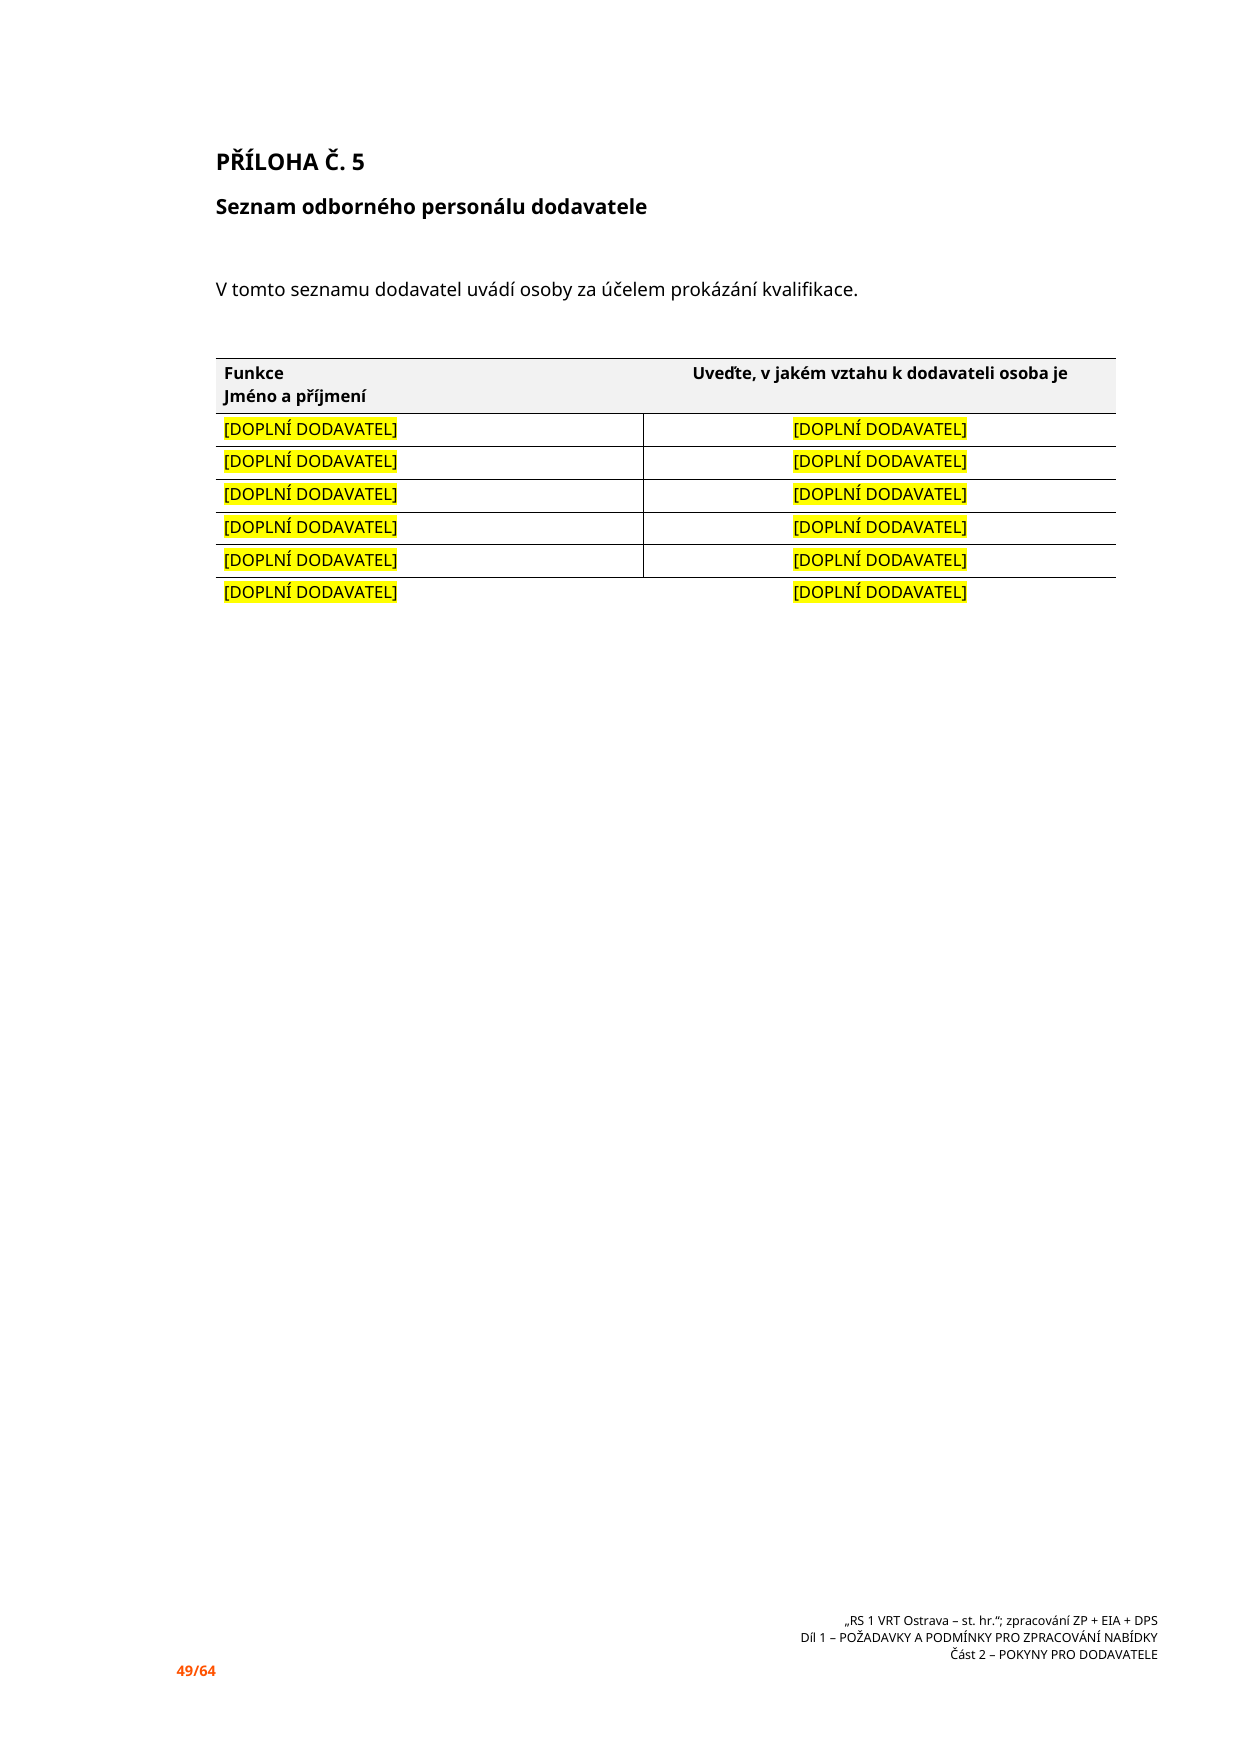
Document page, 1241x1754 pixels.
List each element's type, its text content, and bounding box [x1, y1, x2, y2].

text Seznam odborného personálu dodavatele [216, 192, 1122, 221]
table_cell [DOPLNÍ DODAVATEL] [644, 513, 1116, 544]
table_cell [DOPLNÍ DODAVATEL] [216, 447, 643, 479]
table_cell [DOPLNÍ DODAVATEL] [644, 447, 1116, 479]
table_header Funkce Jméno a příjmení [216, 359, 644, 413]
text Příloha č. 5 [216, 146, 1122, 177]
table_header Uveďte, v jakém vztahu k dodavateli osoba je [644, 359, 1116, 413]
table_cell [DOPLNÍ DODAVATEL] [644, 545, 1116, 577]
table_cell [DOPLNÍ DODAVATEL] [216, 578, 644, 609]
table_cell [DOPLNÍ DODAVATEL] [644, 480, 1116, 511]
text V tomto seznamu dodavatel uvádí osoby za účelem prokázání kvalifikace. [216, 277, 1122, 302]
table_cell [DOPLNÍ DODAVATEL] [644, 578, 1116, 609]
table_cell [DOPLNÍ DODAVATEL] [216, 480, 643, 511]
table_cell [DOPLNÍ DODAVATEL] [216, 414, 643, 446]
table_cell [DOPLNÍ DODAVATEL] [216, 545, 643, 577]
table_cell [DOPLNÍ DODAVATEL] [216, 513, 643, 544]
table_cell [DOPLNÍ DODAVATEL] [644, 414, 1116, 446]
